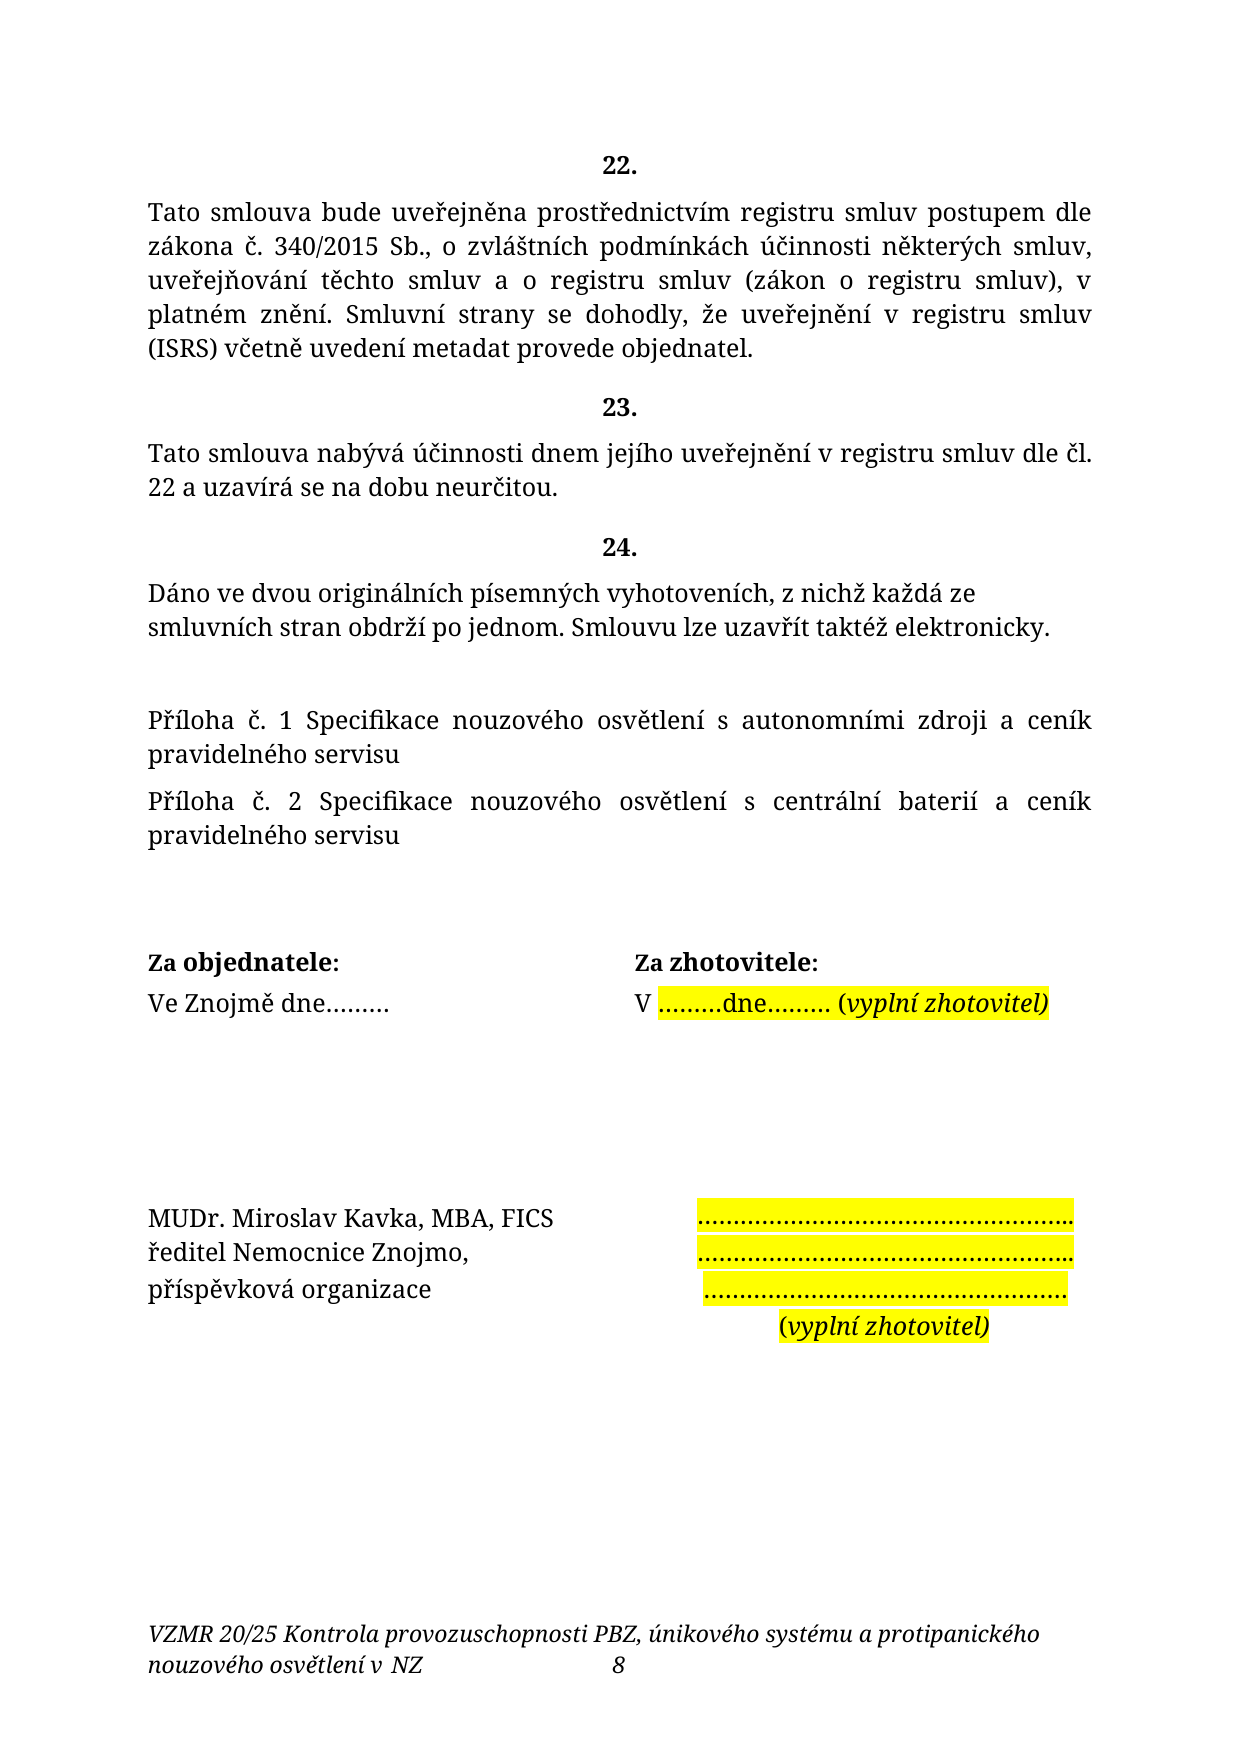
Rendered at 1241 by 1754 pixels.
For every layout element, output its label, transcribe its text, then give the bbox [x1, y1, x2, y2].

table_cell příspěvková organizace [148, 1271, 634, 1346]
text Dáno ve dvou originálních písemných vyhotoveních, z nichž každá ze smluvních stran obdrží po jednom. Smlouvu lze uzavřít taktéž elektronicky. [148, 576, 1093, 644]
table_cell …………………………………………….. [634, 1193, 1136, 1234]
text Příloha č. 2 Specifikace nouzového osvětlení s centrální baterií a ceník pravidelného servisu [148, 783, 1093, 852]
text 23. [148, 389, 1093, 423]
table_cell Ve Znojmě dne……… [148, 986, 634, 1192]
table_header Za zhotovitele: [634, 945, 1136, 986]
table_cell …………………………………………… (vyplní zhotovitel) [634, 1271, 1136, 1346]
text 22. [148, 148, 1093, 182]
table_cell ředitel Nemocnice Znojmo, [148, 1235, 634, 1271]
text Tato smlouva nabývá účinnosti dnem jejího uveřejnění v registru smluv dle čl. 22 a uzavírá se na dobu neurčitou. [148, 436, 1093, 504]
table_cell …………………………………………….. [634, 1235, 1136, 1271]
table_cell V ………dne……… (vyplní zhotovitel) [634, 986, 1136, 1192]
text Příloha č. 1 Specifikace nouzového osvětlení s autonomními zdroji a ceník pravidelného servisu [148, 703, 1093, 771]
text Tato smlouva bude uveřejněna prostřednictvím registru smluv postupem dle zákona č. 340/2015 Sb., o zvláštních podmínkách účinnosti některých smluv, uveřejňování těchto smluv a o registru smluv (zákon o registru smluv), v platném znění. Smluvní strany se dohodly, že uveřejnění v registru smluv (ISRS) včetně uvedení metadat provede objednatel. [148, 194, 1093, 364]
table_header Za objednatele: [148, 945, 634, 986]
text 24. [148, 529, 1093, 563]
table_cell MUDr. Miroslav Kavka, MBA, FICS [148, 1193, 634, 1234]
